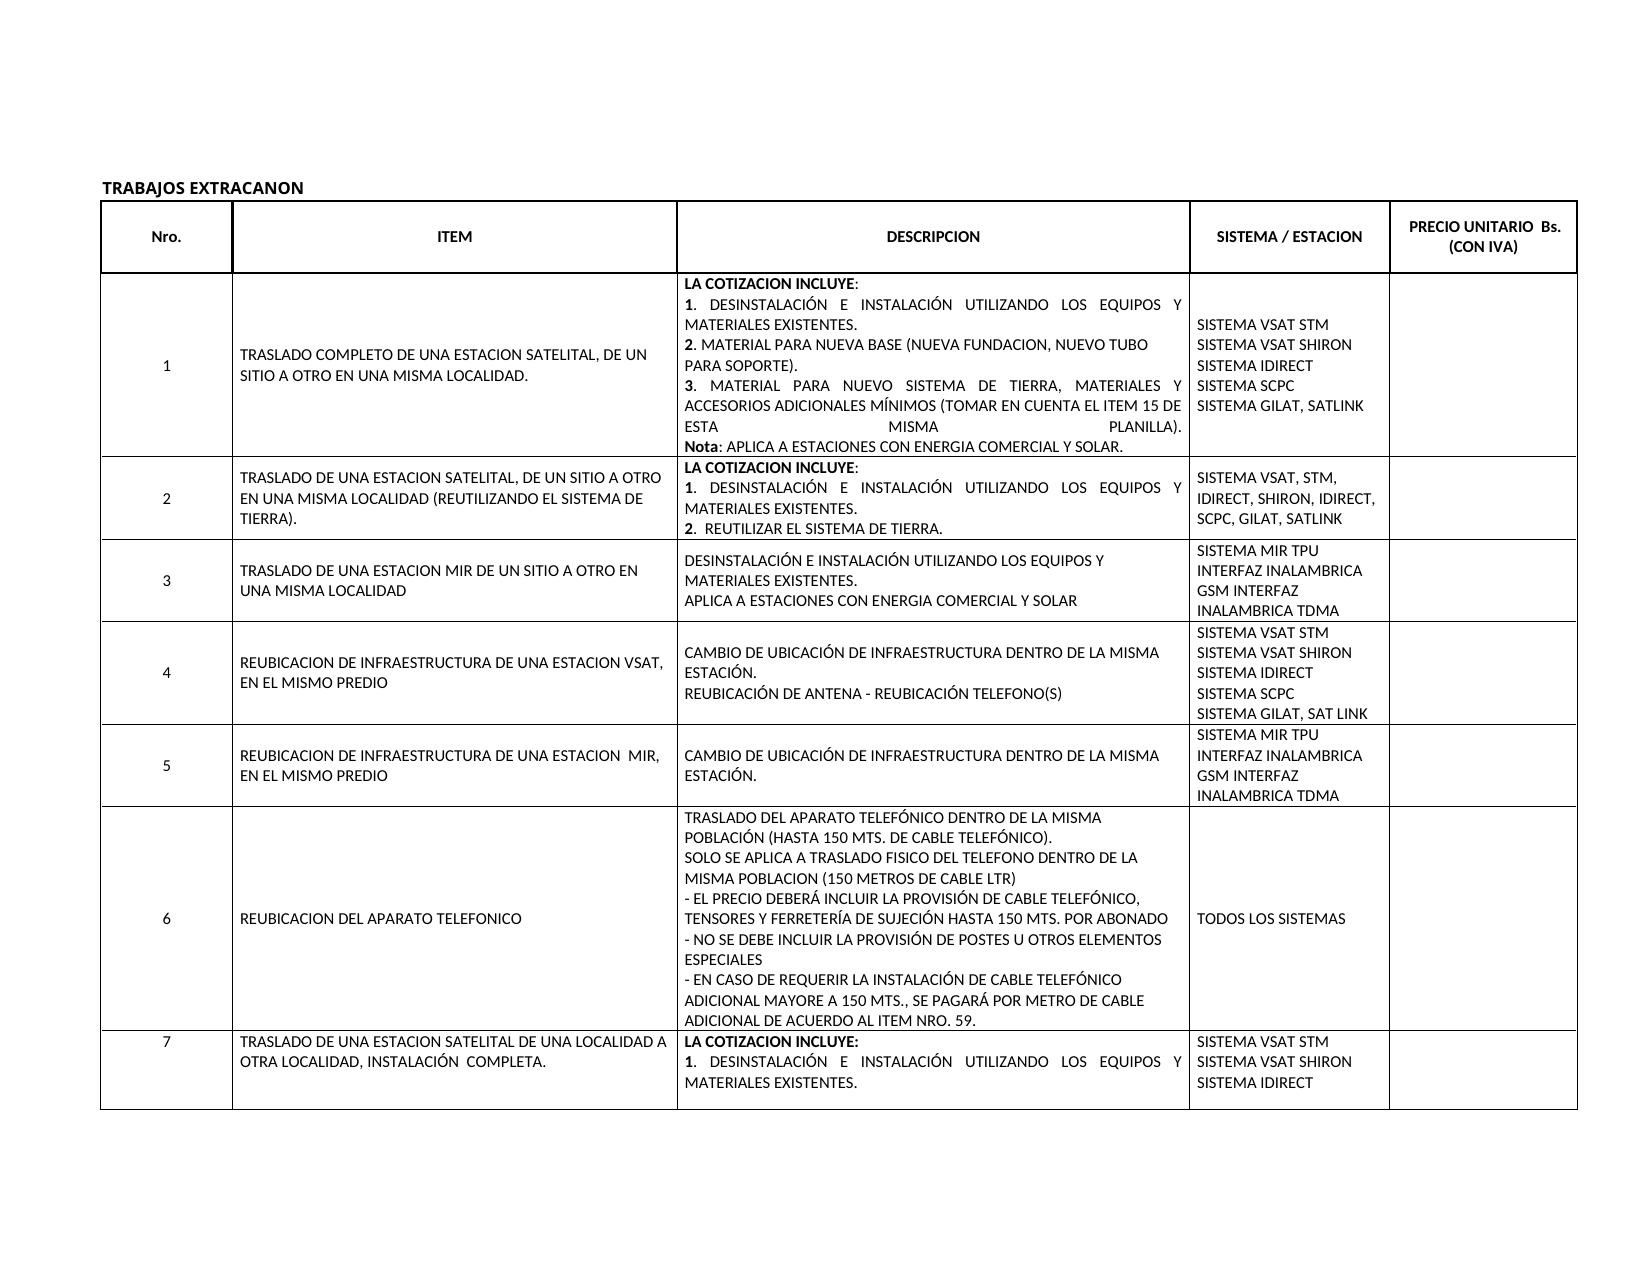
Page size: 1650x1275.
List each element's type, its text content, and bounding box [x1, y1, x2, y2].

table_header ITEM [234, 202, 676, 272]
table_cell [1390, 806, 1577, 1030]
table_cell CAMBIO DE UBICACIÓN DE INFRAESTRUCTURA DENTRO DE LA MISMA ESTACIÓN. REUBICACIÓN DE ANTENA - REUBICACIÓN TELEFONO(S) [678, 622, 1189, 724]
table_cell 6 [101, 806, 232, 1030]
table_cell [1390, 621, 1577, 724]
table_cell LA COTIZACION INCLUYE: 1. DESINSTALACIÓN E INSTALACIÓN UTILIZANDO LOS EQUIPOS Y MATERIALES EXISTENTES. 2. REUTILIZAR EL SISTEMA DE TIERRA. [678, 457, 1189, 539]
table_cell SISTEMA VSAT STM SISTEMA VSAT SHIRON SISTEMA IDIRECT SISTEMA SCPC SISTEMA GILAT, SAT LINK [1190, 622, 1389, 724]
table_cell DESINSTALACIÓN E INSTALACIÓN UTILIZANDO LOS EQUIPOS Y MATERIALES EXISTENTES. APLICA A ESTACIONES CON ENERGIA COMERCIAL Y SOLAR [678, 540, 1189, 621]
table_header DESCRIPCION [678, 202, 1189, 272]
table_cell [233, 1031, 677, 1109]
table_header SISTEMA / ESTACION [1191, 202, 1389, 272]
table_cell TRASLADO DE UNA ESTACION MIR DE UN SITIO A OTRO EN UNA MISMA LOCALIDAD [233, 540, 677, 621]
table_cell 2 [101, 456, 232, 539]
table_cell [1390, 274, 1577, 456]
table_cell REUBICACION DEL APARATO TELEFONICO [233, 807, 677, 1030]
table_cell [1390, 539, 1577, 621]
table_cell TODOS LOS SISTEMAS [1190, 807, 1389, 1030]
table_cell SISTEMA VSAT STM SISTEMA VSAT SHIRON SISTEMA IDIRECT SISTEMA SCPC SISTEMA GILAT, SATLINK [1190, 274, 1389, 456]
table_cell [1390, 724, 1577, 806]
table_cell REUBICACION DE INFRAESTRUCTURA DE UNA ESTACION VSAT, EN EL MISMO PREDIO [233, 622, 677, 724]
table_cell TRASLADO DEL APARATO TELEFÓNICO DENTRO DE LA MISMA POBLACIÓN (HASTA 150 MTS. DE CABLE TELEFÓNICO). SOLO SE APLICA A TRASLADO FISICO DEL TELEFONO DENTRO DE LA MISMA POBLACION (150 METROS DE CABLE LTR) - EL PRECIO DEBERÁ INCLUIR LA PROVISIÓN DE CABLE TELEFÓNICO, TENSORES Y FERRETERÍA DE SUJECIÓN HASTA 150 MTS. POR ABONADO - NO SE DEBE INCLUIR LA PROVISIÓN DE POSTES U OTROS ELEMENTOS ESPECIALES - EN CASO DE REQUERIR LA INSTALACIÓN DE CABLE TELEFÓNICO ADICIONAL MAYORE A 150 MTS., SE PAGARÁ POR METRO DE CABLE ADICIONAL DE ACUERDO AL ITEM NRO. 59. [678, 807, 1189, 1030]
table_cell 4 [101, 621, 232, 724]
table_cell CAMBIO DE UBICACIÓN DE INFRAESTRUCTURA DENTRO DE LA MISMA ESTACIÓN. [678, 725, 1189, 806]
text TRABAJOS EXTRACANON [102, 177, 1509, 200]
table_cell 3 [101, 539, 232, 621]
table_cell SISTEMA MIR TPU INTERFAZ INALAMBRICA GSM INTERFAZ INALAMBRICA TDMA [1190, 725, 1389, 806]
table_cell 1 [101, 274, 232, 456]
table_cell 5 [101, 724, 232, 806]
table_cell TRASLADO DE UNA ESTACION SATELITAL, DE UN SITIO A OTRO EN UNA MISMA LOCALIDAD (REUTILIZANDO EL SISTEMA DE TIERRA). [233, 457, 677, 539]
table_cell 7 [101, 1030, 232, 1109]
table_header Nro. [102, 202, 231, 272]
table_cell SISTEMA VSAT, STM, IDIRECT, SHIRON, IDIRECT, SCPC, GILAT, SATLINK [1190, 457, 1389, 539]
table_cell SISTEMA MIR TPU INTERFAZ INALAMBRICA GSM INTERFAZ INALAMBRICA TDMA [1190, 540, 1389, 621]
table_cell [1390, 1030, 1577, 1109]
table_cell REUBICACION DE INFRAESTRUCTURA DE UNA ESTACION MIR, EN EL MISMO PREDIO [233, 725, 677, 806]
table_header PRECIO UNITARIO Bs. (CON IVA) [1391, 202, 1576, 272]
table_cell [678, 1031, 1189, 1109]
table_cell TRASLADO COMPLETO DE UNA ESTACION SATELITAL, DE UN SITIO A OTRO EN UNA MISMA LOCALIDAD. [233, 274, 677, 456]
table_cell LA COTIZACION INCLUYE: 1. DESINSTALACIÓN E INSTALACIÓN UTILIZANDO LOS EQUIPOS Y MATERIALES EXISTENTES. 2. MATERIAL PARA NUEVA BASE (NUEVA FUNDACION, NUEVO TUBO PARA SOPORTE). 3. MATERIAL PARA NUEVO SISTEMA DE TIERRA, MATERIALES Y ACCESORIOS ADICIONALES MÍNIMOS (TOMAR EN CUENTA EL ITEM 15 DE ESTA MISMA PLANILLA). Nota: APLICA A ESTACIONES CON ENERGIA COMERCIAL Y SOLAR. [678, 274, 1189, 456]
table_cell [1390, 456, 1577, 539]
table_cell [1190, 1031, 1389, 1109]
